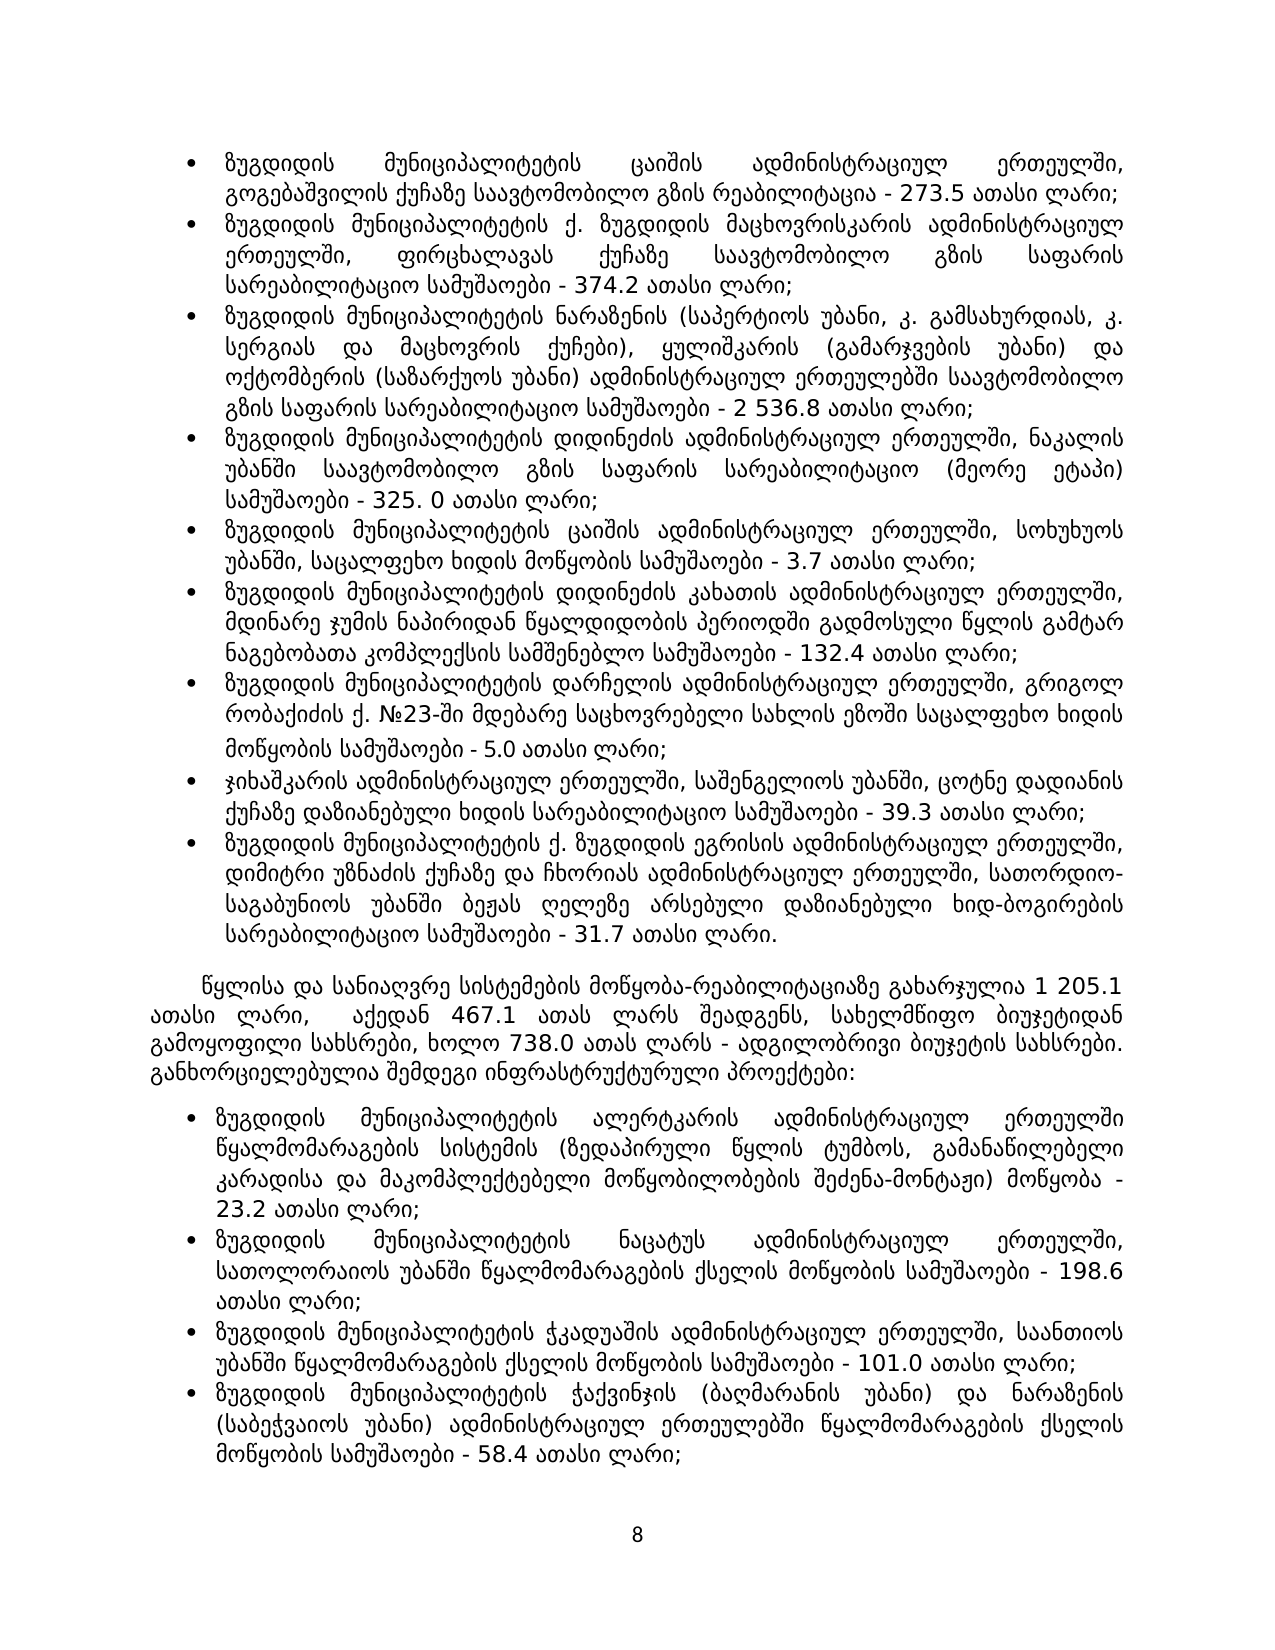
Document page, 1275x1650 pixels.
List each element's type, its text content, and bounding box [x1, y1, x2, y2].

list ზუგდიდის მუნიციპალიტეტის ჭაქვინჯის (ბაღმარანის უბანი) და ნარაზენის (საბეჭვაიოს უბანი) ადმინისტრაციულ ერთეულებში წყალმომარაგების ქსელის მოწყობის სამუშაოები - 58.4 ათასი ლარი; [187, 1380, 1125, 1468]
list ზუგდიდის მუნიციპალიტეტის დიდინეძის კახათის ადმინისტრაციულ ერთეულში, მდინარე ჯუმის ნაპირიდან წყალდიდობის პერიოდში გადმოსული წყლის გამტარ ნაგებობათა კომპლექსის სამშენებლო სამუშაოები - 132.4 ათასი ლარი; [187, 579, 1125, 667]
list ზუგდიდის მუნიციპალიტეტის დარჩელის ადმინისტრაციულ ერთეულში, გრიგოლ რობაქიძის ქ. №23-ში მდებარე საცხოვრებელი სახლის ეზოში საცალფეხო ხიდის მოწყობის სამუშაოები - 5.0 ათასი ლარი; [187, 671, 1125, 764]
list ზუგდიდის მუნიციპალიტეტის ცაიშის ადმინისტრაციულ ერთეულში, სოხუხუოს უბანში, საცალფეხო ხიდის მოწყობის სამუშაოები - 3.7 ათასი ლარი; [187, 517, 1125, 575]
list ზუგდიდის მუნიციპალიტეტის დიდინეძის ადმინისტრაციულ ერთეულში, ნაკალის უბანში საავტომობილო გზის საფარის სარეაბილიტაციო (მეორე ეტაპი) სამუშაოები - 325. 0 ათასი ლარი; [187, 426, 1125, 513]
list ჯიხაშკარის ადმინისტრაციულ ერთეულში, საშენგელიოს უბანში, ცოტნე დადიანის ქუჩაზე დაზიანებული ხიდის სარეაბილიტაციო სამუშაოები - 39.3 ათასი ლარი; [187, 768, 1125, 826]
text წყლისა და სანიაღვრე სისტემების მოწყობა-რეაბილიტაციაზე გახარჯულია 1 205.1 ათასი ლარი, აქედან 467.1 ათას ლარს შეადგენს, სახელმწიფო ბიუჯეტიდან გამოყოფილი სახსრები, ხოლო 738.0 ათას ლარს - ადგილობრივი ბიუჯეტის სახსრები. განხორციელებულია შემდეგი ინფრასტრუქტურული პროექტები: [150, 973, 1125, 1086]
list ზუგდიდის მუნიციპალიტეტის ნაცატუს ადმინისტრაციულ ერთეულში, სათოლორაიოს უბანში წყალმომარაგების ქსელის მოწყობის სამუშაოები - 198.6 ათასი ლარი; [187, 1227, 1125, 1315]
list ზუგდიდის მუნიციპალიტეტის ქ. ზუგდიდის მაცხოვრისკარის ადმინისტრაციულ ერთეულში, ფირცხალავას ქუჩაზე საავტომობილო გზის საფარის სარეაბილიტაციო სამუშაოები - 374.2 ათასი ლარი; [187, 211, 1125, 299]
list ზუგდიდის მუნიციპალიტეტის ალერტკარის ადმინისტრაციულ ერთეულში წყალმომარაგების სისტემის (ზედაპირული წყლის ტუმბოს, გამანაწილებელი კარადისა და მაკომპლექტებელი მოწყობილობების შეძენა-მონტაჟი) მოწყობა - 23.2 ათასი ლარი; [187, 1105, 1125, 1223]
list ზუგდიდის მუნიციპალიტეტის ქ. ზუგდიდის ეგრისის ადმინისტრაციულ ერთეულში, დიმიტრი უზნაძის ქუჩაზე და ჩხორიას ადმინისტრაციულ ერთეულში, სათორდიო-საგაბუნიოს უბანში ბეჟას ღელეზე არსებული დაზიანებული ხიდ-ბოგირების სარეაბილიტაციო სამუშაოები - 31.7 ათასი ლარი. [187, 830, 1125, 948]
list ზუგდიდის მუნიციპალიტეტის ცაიშის ადმინისტრაციულ ერთეულში, გოგებაშვილის ქუჩაზე საავტომობილო გზის რეაბილიტაცია - 273.5 ათასი ლარი; [187, 150, 1125, 207]
list ზუგდიდის მუნიციპალიტეტის ნარაზენის (საპერტიოს უბანი, კ. გამსახურდიას, კ. სერგიას და მაცხოვრის ქუჩები), ყულიშკარის (გამარჯვების უბანი) და ოქტომბერის (საზარქუოს უბანი) ადმინისტრაციულ ერთეულებში საავტომობილო გზის საფარის სარეაბილიტაციო სამუშაოები - 2 536.8 ათასი ლარი; [187, 303, 1125, 422]
list ზუგდიდის მუნიციპალიტეტის ჭკადუაშის ადმინისტრაციულ ერთეულში, საანთიოს უბანში წყალმომარაგების ქსელის მოწყობის სამუშაოები - 101.0 ათასი ლარი; [187, 1319, 1125, 1376]
